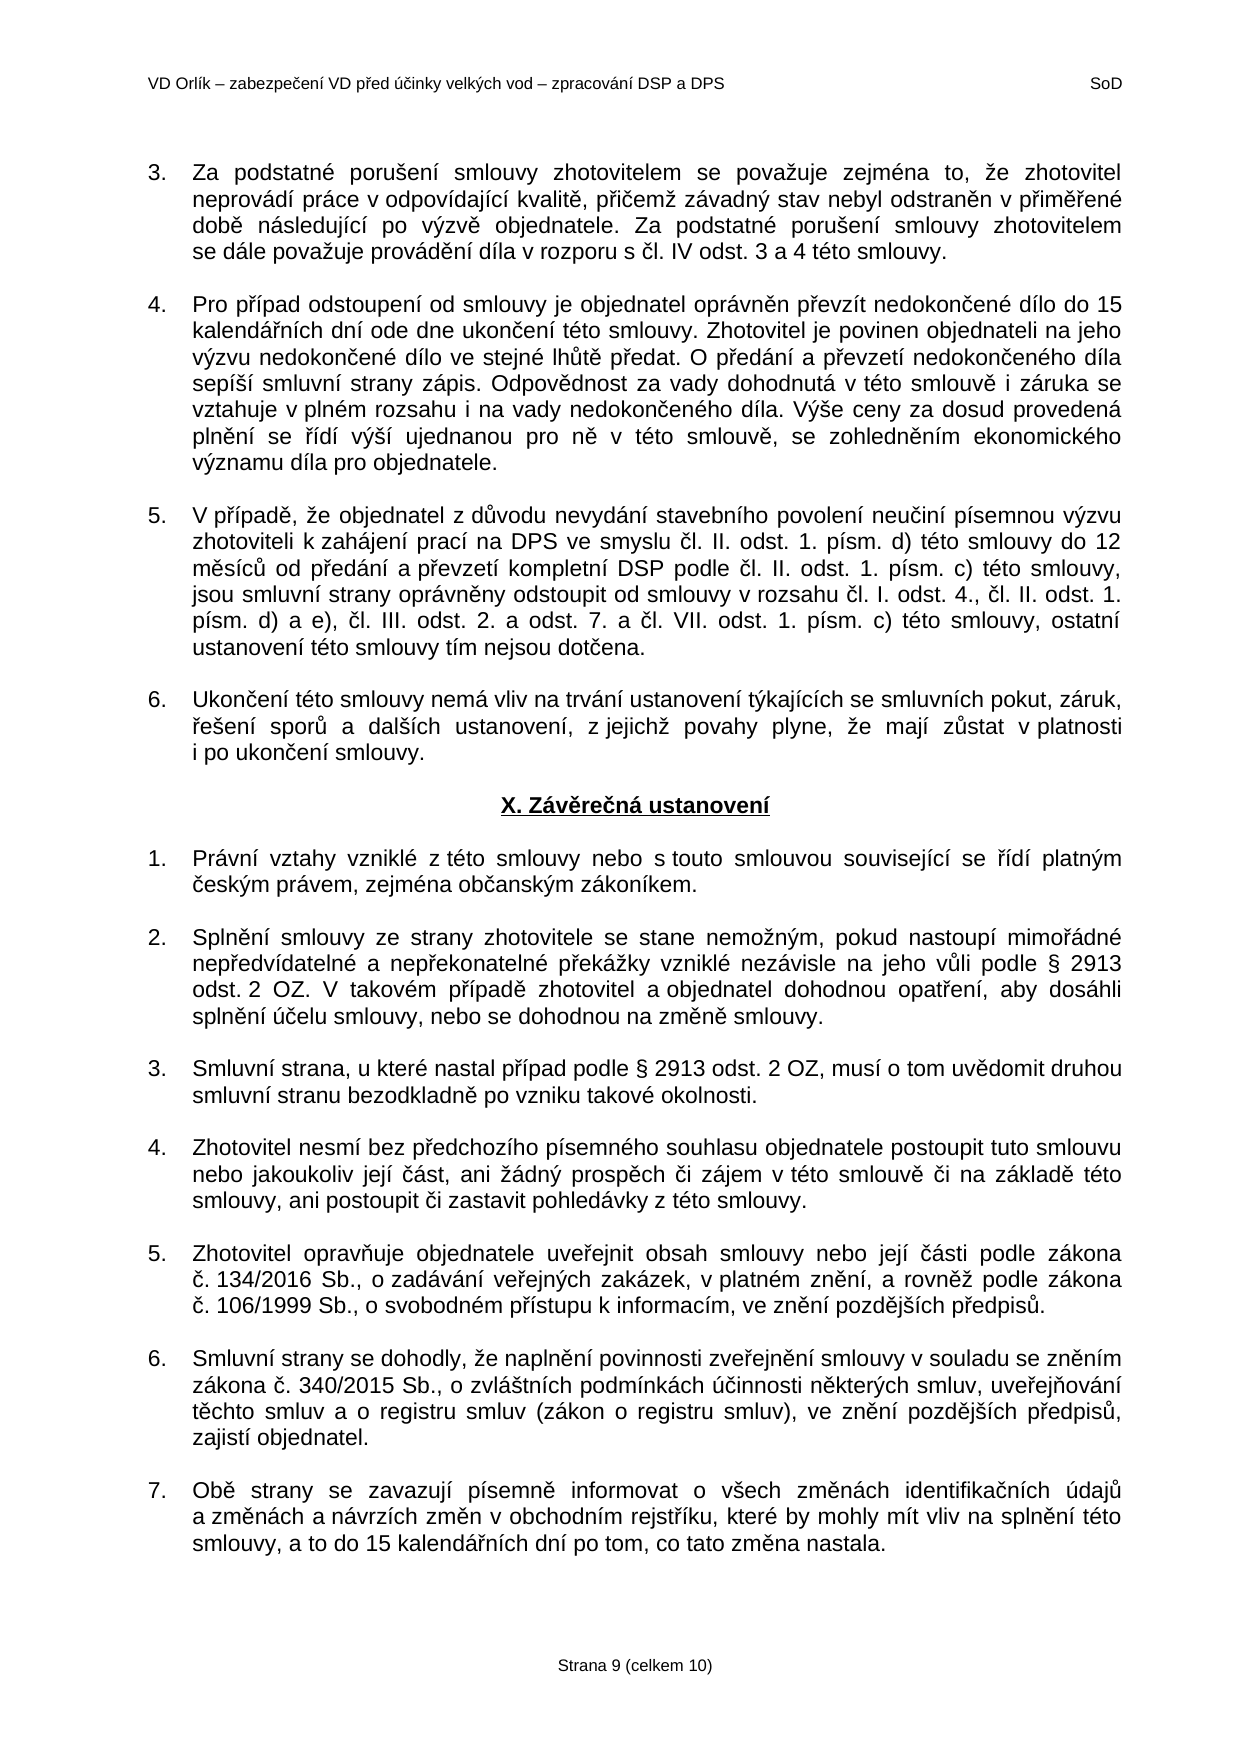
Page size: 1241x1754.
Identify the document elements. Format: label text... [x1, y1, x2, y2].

list Za podstatné porušení smlouvy zhotovitelem se považuje zejména to, že zhotovitel neprovádí práce v odpovídající kvalitě, přičemž závadný stav nebyl odstraněn v přiměřené době následující po výzvě objednatele. Za podstatné porušení smlouvy zhotovitelem se dále považuje provádění díla v rozporu s čl. IV odst. 3 a 4 této smlouvy. [148, 159, 1122, 265]
list Splnění smlouvy ze strany zhotovitele se stane nemožným, pokud nastoupí mimořádné nepředvídatelné a nepřekonatelné překážky vzniklé nezávisle na jeho vůli podle § 2913 odst. 2 OZ. V takovém případě zhotovitel a objednatel dohodnou opatření, aby dosáhli splnění účelu smlouvy, nebo se dohodnou na změně smlouvy. [148, 923, 1122, 1029]
list Obě strany se zavazují písemně informovat o všech změnách identifikačních údajů a změnách a návrzích změn v obchodním rejstříku, které by mohly mít vliv na splnění této smlouvy, a to do 15 kalendářních dní po tom, co tato změna nastala. [148, 1477, 1122, 1556]
list Zhotovitel opravňuje objednatele uveřejnit obsah smlouvy nebo její části podle zákona č. 134/2016 Sb., o zadávání veřejných zakázek, v platném znění, a rovněž podle zákona č. 106/1999 Sb., o svobodném přístupu k informacím, ve znění pozdějších předpisů. [148, 1240, 1122, 1319]
list Právní vztahy vzniklé z této smlouvy nebo s touto smlouvou související se řídí platným českým právem, zejména občanským zákoníkem. [148, 844, 1122, 897]
list Smluvní strana, u které nastal případ podle § 2913 odst. 2 OZ, musí o tom uvědomit druhou smluvní stranu bezodkladně po vzniku takové okolnosti. [148, 1055, 1122, 1108]
subtitle X. Závěrečná ustanovení [148, 792, 1122, 818]
list Smluvní strany se dohodly, že naplnění povinnosti zveřejnění smlouvy v souladu se zněním zákona č. 340/2015 Sb., o zvláštních podmínkách účinnosti některých smluv, uveřejňování těchto smluv a o registru smluv (zákon o registru smluv), ve znění pozdějších předpisů, zajistí objednatel. [148, 1345, 1122, 1451]
list V případě, že objednatel z důvodu nevydání stavebního povolení neučiní písemnou výzvu zhotoviteli k zahájení prací na DPS ve smyslu čl. II. odst. 1. písm. d) této smlouvy do 12 měsíců od předání a převzetí kompletní DSP podle čl. II. odst. 1. písm. c) této smlouvy, jsou smluvní strany oprávněny odstoupit od smlouvy v rozsahu čl. I. odst. 4., čl. II. odst. 1. písm. d) a e), čl. III. odst. 2. a odst. 7. a čl. VII. odst. 1. písm. c) této smlouvy, ostatní ustanovení této smlouvy tím nejsou dotčena. [148, 502, 1122, 660]
list Zhotovitel nesmí bez předchozího písemného souhlasu objednatele postoupit tuto smlouvu nebo jakoukoliv její část, ani žádný prospěch či zájem v této smlouvě či na základě této smlouvy, ani postoupit či zastavit pohledávky z této smlouvy. [148, 1134, 1122, 1213]
list Pro případ odstoupení od smlouvy je objednatel oprávněn převzít nedokončené dílo do 15 kalendářních dní ode dne ukončení této smlouvy. Zhotovitel je povinen objednateli na jeho výzvu nedokončené dílo ve stejné lhůtě předat. O předání a převzetí nedokončeného díla sepíší smluvní strany zápis. Odpovědnost za vady dohodnutá v této smlouvě i záruka se vztahuje v plném rozsahu i na vady nedokončeného díla. Výše ceny za dosud provedená plnění se řídí výší ujednanou pro ně v této smlouvě, se zohledněním ekonomického významu díla pro objednatele. [148, 291, 1122, 476]
list Ukončení této smlouvy nemá vliv na trvání ustanovení týkajících se smluvních pokut, záruk, řešení sporů a dalších ustanovení, z jejichž povahy plyne, že mají zůstat v platnosti i po ukončení smlouvy. [148, 686, 1122, 765]
